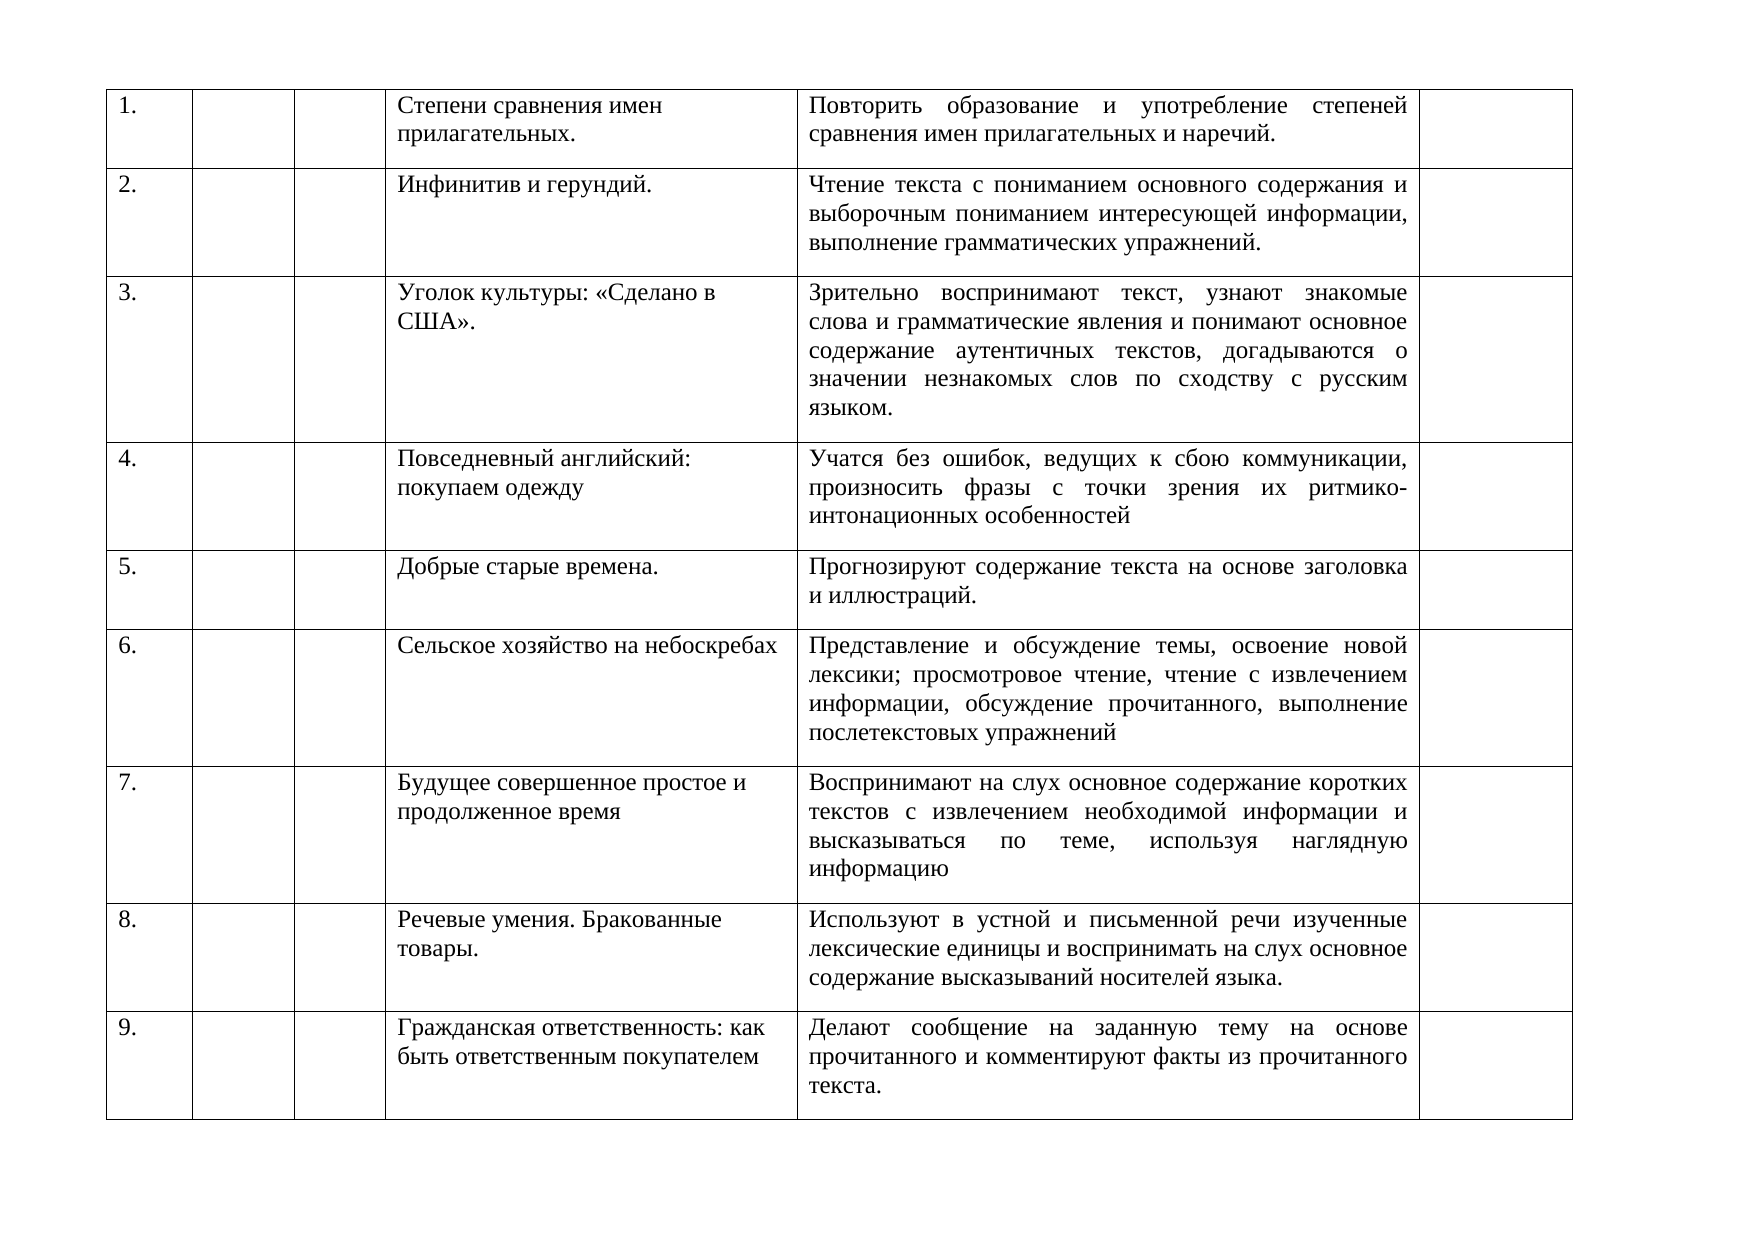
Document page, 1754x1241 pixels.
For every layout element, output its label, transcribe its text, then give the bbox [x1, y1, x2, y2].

table_cell [193, 1012, 294, 1119]
table_cell [295, 630, 385, 766]
table_cell [1420, 630, 1572, 766]
table_cell [1420, 767, 1572, 903]
table_cell [107, 904, 192, 1011]
table_cell [107, 443, 192, 550]
table_cell [107, 630, 192, 766]
table_cell [107, 1012, 192, 1119]
table_cell Уголок культуры: «Сделано в США». [386, 277, 797, 442]
table_cell Используют в устной и письменной речи изученные лексические единицы и воспринимать на слух основное содержание высказываний носителей языка. [798, 904, 1419, 1011]
table_cell Повседневный английский: покупаем одежду [386, 443, 797, 550]
table_cell [295, 904, 385, 1011]
table_cell [1420, 1012, 1572, 1119]
table_cell [1420, 904, 1572, 1011]
table_cell [193, 904, 294, 1011]
table_cell [107, 277, 192, 442]
table_cell [107, 90, 192, 168]
table_cell [295, 90, 385, 168]
table_cell Инфинитив и герундий. [386, 169, 797, 276]
table_cell [1420, 277, 1572, 442]
table_cell [193, 90, 294, 168]
table_cell Воспринимают на слух основное содержание коротких текстов с извлечением необходимой информации и высказываться по теме, используя наглядную информацию [798, 767, 1419, 903]
table_cell Сельское хозяйство на небоскребах [386, 630, 797, 766]
table_cell [1420, 551, 1572, 629]
table_cell Учатся без ошибок, ведущих к сбою коммуникации, произносить фразы с точки зрения их ритмико-интонационных особенностей [798, 443, 1419, 550]
table_cell [193, 767, 294, 903]
table_cell Представление и обсуждение темы, освоение новой лексики; просмотровое чтение, чтение с извлечением информации, обсуждение прочитанного, выполнение послетекстовых упражнений [798, 630, 1419, 766]
table_cell [295, 169, 385, 276]
table_cell Будущее совершенное простое и продолженное время [386, 767, 797, 903]
table_cell Речевые умения. Бракованные товары. [386, 904, 797, 1011]
table_cell [295, 443, 385, 550]
table_cell Зрительно воспринимают текст, узнают знакомые слова и грамматические явления и понимают основное содержание аутентичных текстов, догадываются о значении незнакомых слов по сходству с русским языком. [798, 277, 1419, 442]
table_cell Добрые старые времена. [386, 551, 797, 629]
table_cell [107, 169, 192, 276]
table_cell Степени сравнения имен прилагательных. [386, 90, 797, 168]
table_cell Делают сообщение на заданную тему на основе прочитанного и комментируют факты из прочитанного текста. [798, 1012, 1419, 1119]
table_cell [295, 277, 385, 442]
table_cell [193, 277, 294, 442]
table_cell [193, 169, 294, 276]
table_cell [1420, 443, 1572, 550]
table_cell Чтение текста с пониманием основного содержания и выборочным пониманием интересующей информации, выполнение грамматических упражнений. [798, 169, 1419, 276]
table_cell [295, 551, 385, 629]
table_cell [193, 630, 294, 766]
table_cell [295, 767, 385, 903]
table_cell Повторить образование и употребление степеней сравнения имен прилагательных и наречий. [798, 90, 1419, 168]
table_cell [107, 551, 192, 629]
table_cell [107, 767, 192, 903]
table_cell [1420, 169, 1572, 276]
table_cell [193, 551, 294, 629]
table_cell Гражданская ответственность: как быть ответственным покупателем [386, 1012, 797, 1119]
table_cell [295, 1012, 385, 1119]
table_cell Прогнозируют содержание текста на основе заголовка и иллюстраций. [798, 551, 1419, 629]
table_cell [1420, 90, 1572, 168]
table_cell [193, 443, 294, 550]
